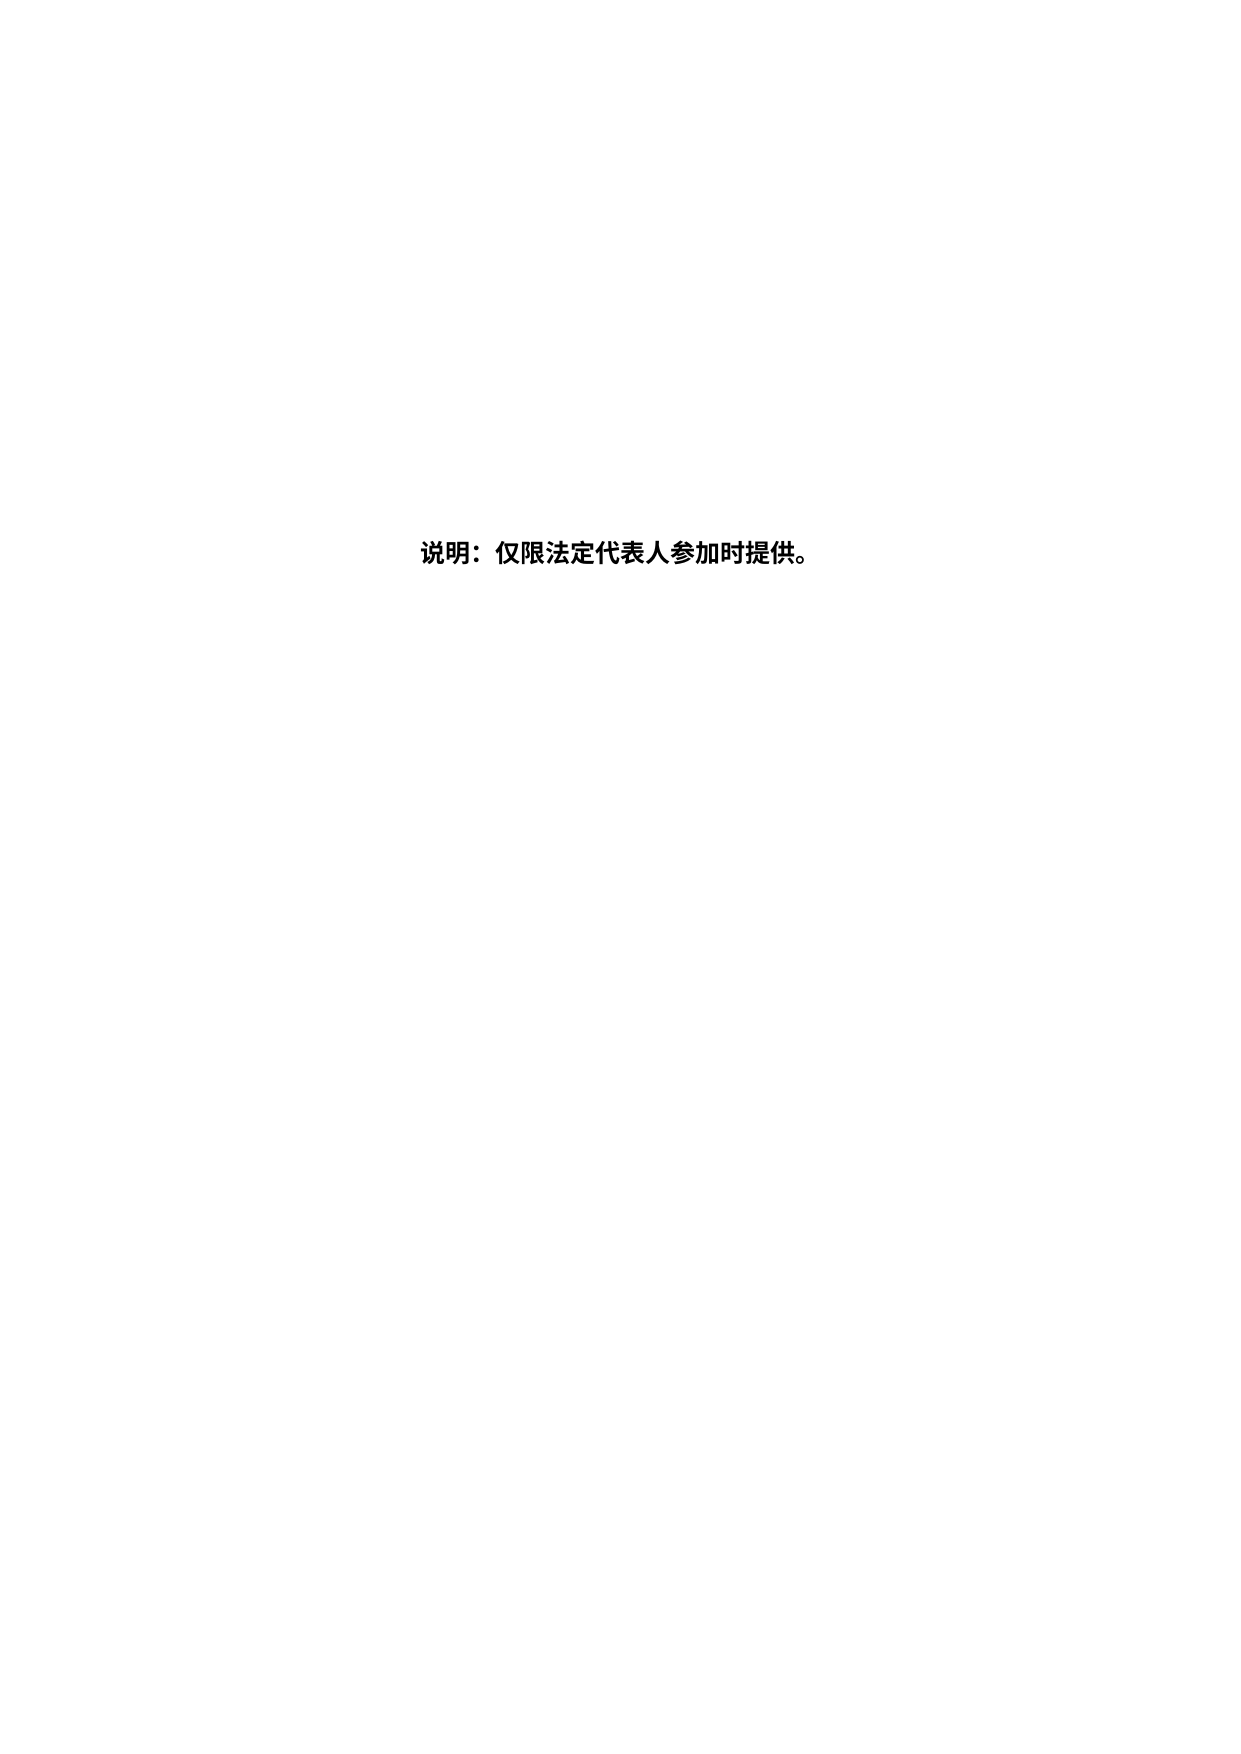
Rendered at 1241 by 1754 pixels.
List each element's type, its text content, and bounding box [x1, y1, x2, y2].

text 说明：仅限法定代表人参加时提供。 [118, 519, 1122, 584]
